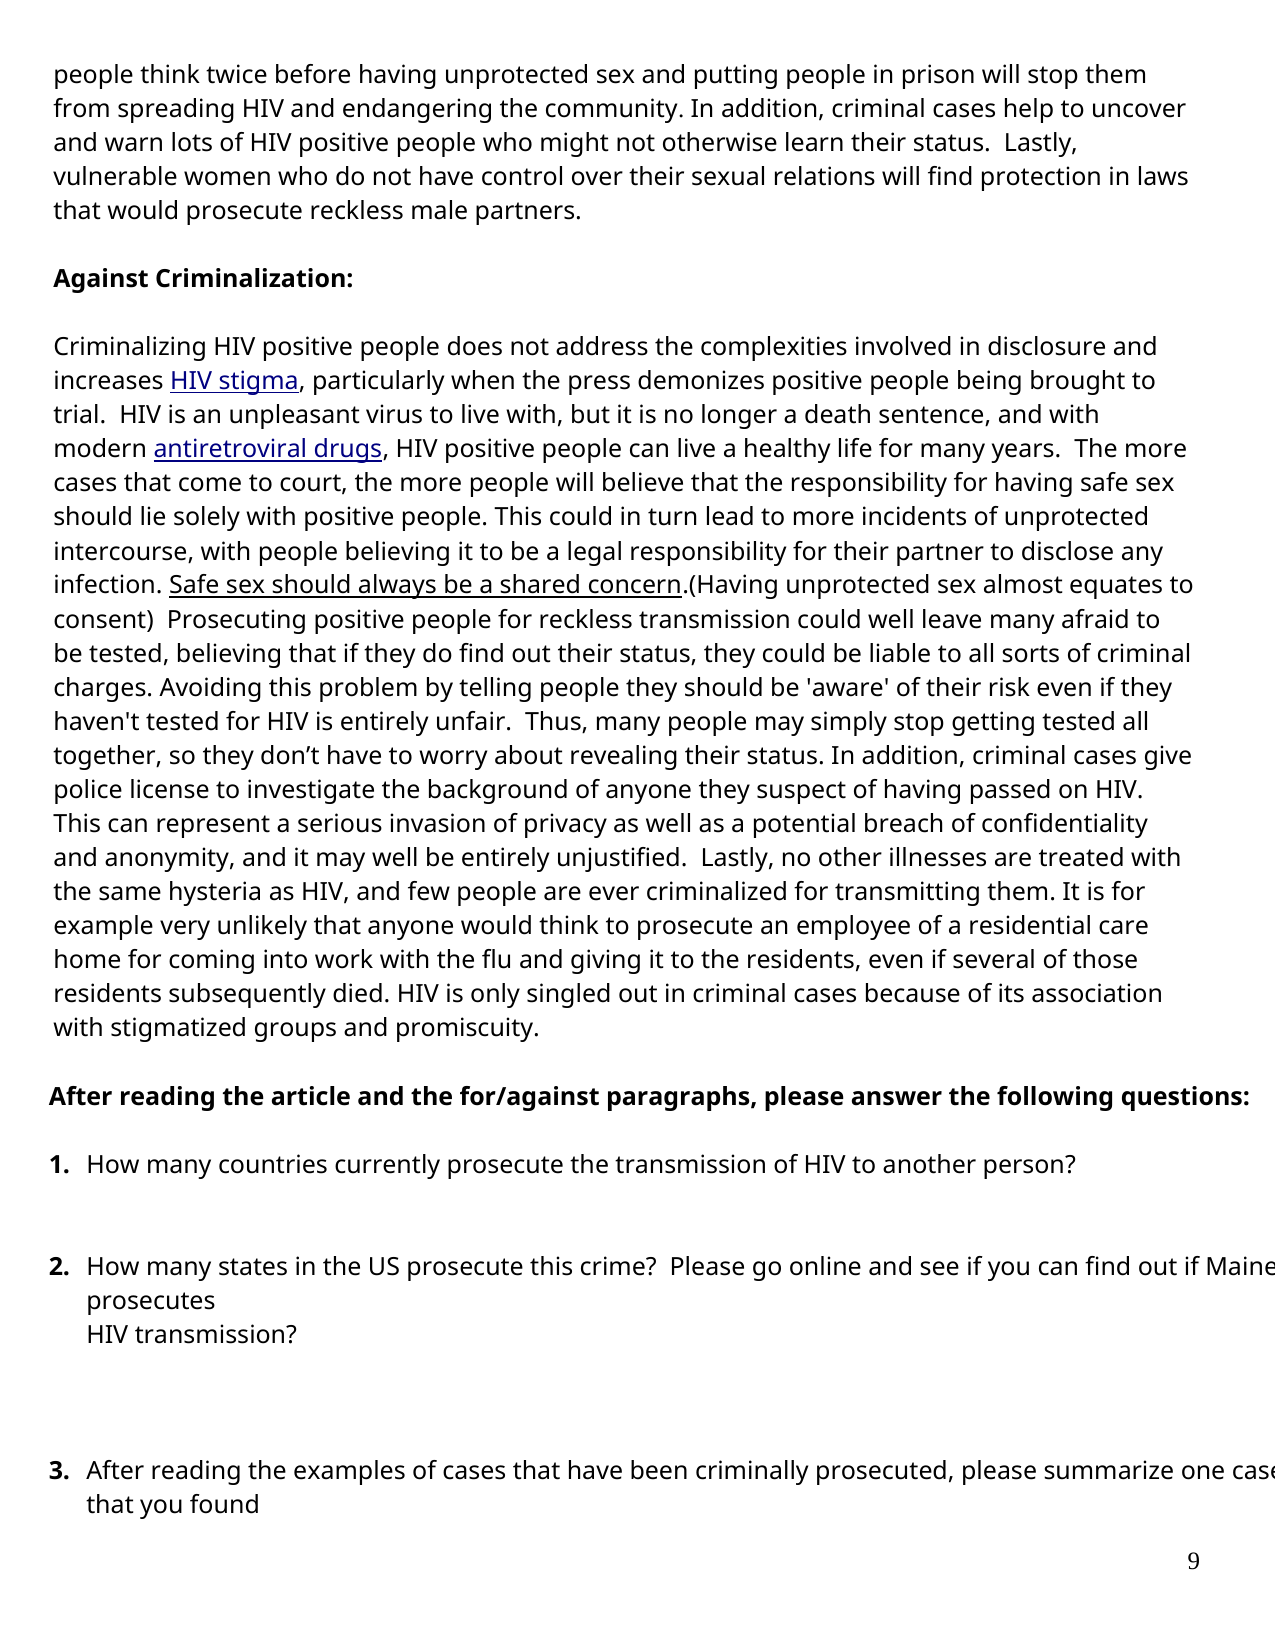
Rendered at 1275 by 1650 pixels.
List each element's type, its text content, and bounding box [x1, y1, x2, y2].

text Against Criminalization: [53, 261, 1197, 295]
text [53, 56, 1197, 227]
list After reading the examples of cases that have been criminally prosecuted, please summarize one case that you found [48, 1453, 1275, 1521]
list HIV transmission? [86, 1317, 1275, 1351]
text Criminalizing HIV positive people does not address the complexities involved in disclosure and increases HIV stigma, particularly when the press demonizes positive people being brought to trial. HIV is an unpleasant virus to live with, but it is no longer a death sentence, and with modern antiretroviral drugs, HIV positive people can live a healthy life for many years. The more cases that come to court, the more people will believe that the responsibility for having safe sex should lie solely with positive people. This could in turn lead to more incidents of unprotected intercourse, with people believing it to be a legal responsibility for their partner to disclose any infection. Safe sex should always be a shared concern.(Having unprotected sex almost equates to consent) Prosecuting positive people for reckless transmission could well leave many afraid to be tested, believing that if they do find out their status, they could be liable to all sorts of criminal charges. Avoiding this problem by telling people they should be 'aware' of their risk even if they haven't tested for HIV is entirely unfair. Thus, many people may simply stop getting tested all together, so they don’t have to worry about revealing their status. In addition, criminal cases give police license to investigate the background of anyone they suspect of having passed on HIV. This can represent a serious invasion of privacy as well as a potential breach of confidentiality and anonymity, and it may well be entirely unjustified. Lastly, no other illnesses are treated with the same hysteria as HIV, and few people are ever criminalized for transmitting them. It is for example very unlikely that anyone would think to prosecute an employee of a residential care home for coming into work with the flu and giving it to the residents, even if several of those residents subsequently died. HIV is only singled out in criminal cases because of its association with stigmatized groups and promiscuity. [53, 329, 1197, 1044]
list How many countries currently prosecute the transmission of HIV to another person? [48, 1146, 1275, 1180]
list How many states in the US prosecute this crime? Please go online and see if you can find out if Maine prosecutes [48, 1248, 1275, 1317]
text After reading the article and the for/against paragraphs, please answer the following questions: [48, 1078, 1275, 1112]
